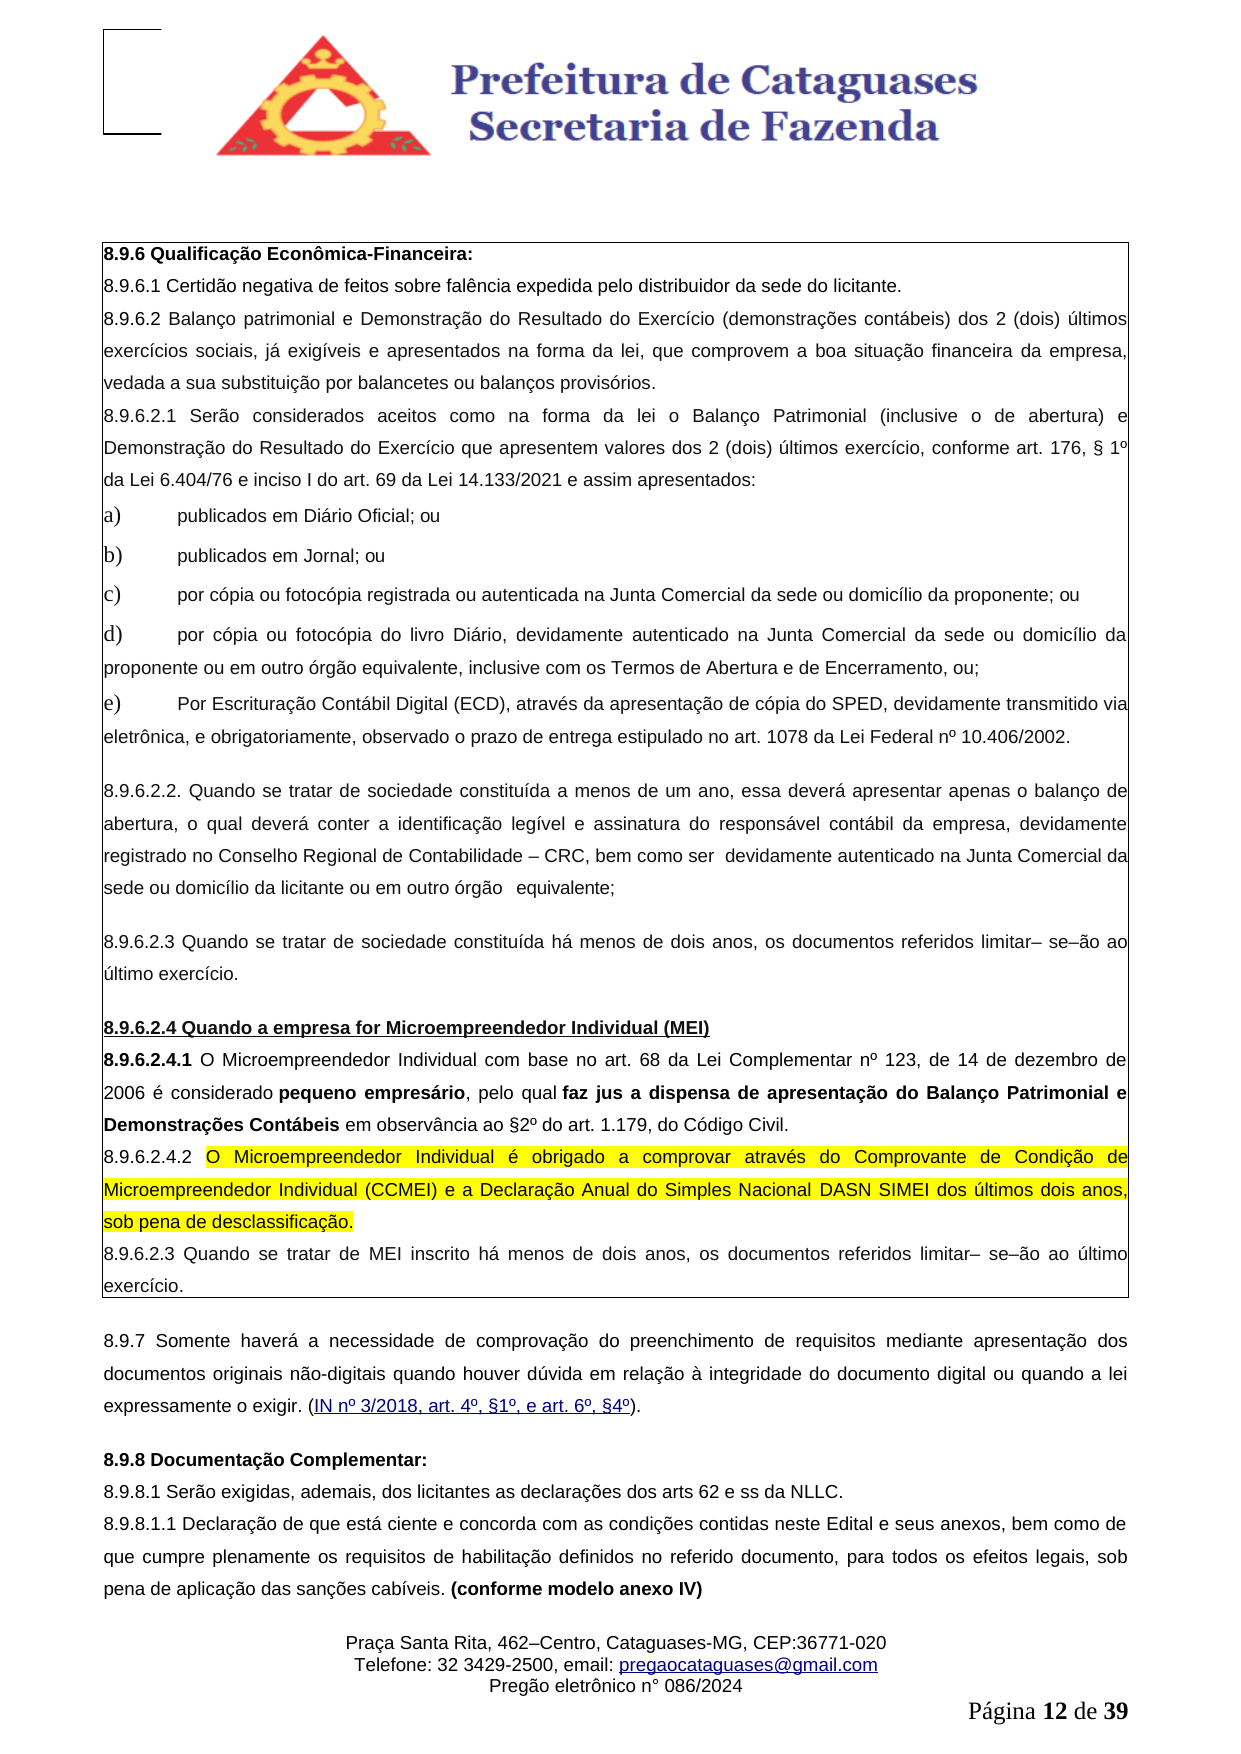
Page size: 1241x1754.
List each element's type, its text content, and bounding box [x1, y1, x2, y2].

list publicados em Diário Oficial; ou [103, 500, 1128, 528]
list 8.9.6.2.2. Quando se tratar de sociedade constituída a menos de um ano, essa deverá apresentar apenas o balanço de abertura, o qual deverá conter a identificação legível e assinatura do responsável contábil da empresa, devidamente registrado no Conselho Regional de Contabilidade – CRC, bem como ser devidamente autenticado na Junta Comercial da sede ou domicílio da licitante ou em outro órgão equivalente; [103, 780, 1128, 898]
text 8.9.6 Qualificação Econômica-Financeira: [103, 243, 1128, 264]
text 8.9.7 Somente haverá a necessidade de comprovação do preenchimento de requisitos mediante apresentação dos documentos originais não-digitais quando houver dúvida em relação à integridade do documento digital ou quando a lei expressamente o exigir. (IN nº 3/2018, art. 4º, §1º, e art. 6º, §4º). [103, 1330, 1128, 1416]
text 8.9.8.1 Serão exigidas, ademais, dos licitantes as declarações dos arts 62 e ss da NLLC. [103, 1481, 1128, 1502]
list por cópia ou fotocópia registrada ou autenticada na Junta Comercial da sede ou domicílio da proponente; ou [103, 579, 1128, 607]
list 8.9.6.2.4 Quando a empresa for Microempreendedor Individual (MEI) [103, 1017, 1128, 1038]
list por cópia ou fotocópia do livro Diário, devidamente autenticado na Junta Comercial da sede ou domicílio da proponente ou em outro órgão equivalente, inclusive com os Termos de Abertura e de Encerramento, ou; [103, 619, 1128, 678]
list 8.9.6.2.4.2 O Microempreendedor Individual é obrigado a comprovar através do Comprovante de Condição de Microempreendedor Individual (CCMEI) e a Declaração Anual do Simples Nacional DASN SIMEI dos últimos dois anos, sob pena de desclassificação. [103, 1168, 1128, 1232]
list 8.9.6.2.4.1 O Microempreendedor Individual com base no art. 68 da Lei Complementar nº 123, de 14 de dezembro de 2006 é considerado pequeno empresário, pelo qual faz jus a dispensa de apresentação do Balanço Patrimonial e Demonstrações Contábeis em observância ao §2º do art. 1.179, do Código Civil. [103, 1048, 1128, 1081]
text 8.9.6.1 Certidão negativa de feitos sobre falência expedida pelo distribuidor da sede do licitante. [103, 274, 1128, 297]
text 8.9.6.2 Balanço patrimonial e Demonstração do Resultado do Exercício (demonstrações contábeis) dos 2 (dois) últimos exercícios sociais, já exigíveis e apresentados na forma da lei, que comprovem a boa situação financeira da empresa, vedada a sua substituição por balancetes ou balanços provisórios. [103, 306, 1128, 394]
picture [161, 29, 1071, 177]
list publicados em Jornal; ou [103, 540, 1128, 567]
list 8.9.8.1.1 Declaração de que está ciente e concorda com as condições contidas neste Edital e seus anexos, bem como de que cumpre plenamente os requisitos de habilitação definidos no referido documento, para todos os efeitos legais, sob pena de aplicação das sanções cabíveis. (conforme modelo anexo IV) [103, 1513, 1128, 1599]
list 8.9.8 Documentação Complementar: [103, 1448, 1128, 1470]
list 8.9.6.2.4.1 O Microempreendedor Individual com base no art. 68 da Lei Complementar nº 123, de 14 de dezembro de 2006 é considerado pequeno empresário, pelo qual faz jus a dispensa de apresentação do Balanço Patrimonial e Demonstrações Contábeis em observância ao §2º do art. 1.179, do Código Civil. [103, 1103, 1128, 1135]
text 8.9.6.2.1 Serão considerados aceitos como na forma da lei o Balanço Patrimonial (inclusive o de abertura) e Demonstração do Resultado do Exercício que apresentem valores dos 2 (dois) últimos exercício, conforme art. 176, § 1º da Lei 6.404/76 e inciso I do art. 69 da Lei 14.133/2021 e assim apresentados: [103, 403, 1128, 491]
list 8.9.6.2.3 Quando se tratar de sociedade constituída há menos de dois anos, os documentos referidos limitar– se–ão ao último exercício. [103, 931, 1128, 984]
list 8.9.6.2.3 Quando se tratar de MEI inscrito há menos de dois anos, os documentos referidos limitar– se–ão ao último exercício. [103, 1242, 1128, 1297]
list Por Escrituração Contábil Digital (ECD), através da apresentação de cópia do SPED, devidamente transmitido via eletrônica, e obrigatoriamente, observado o prazo de entrega estipulado no art. 1078 da Lei Federal nº 10.406/2002. [103, 688, 1128, 748]
